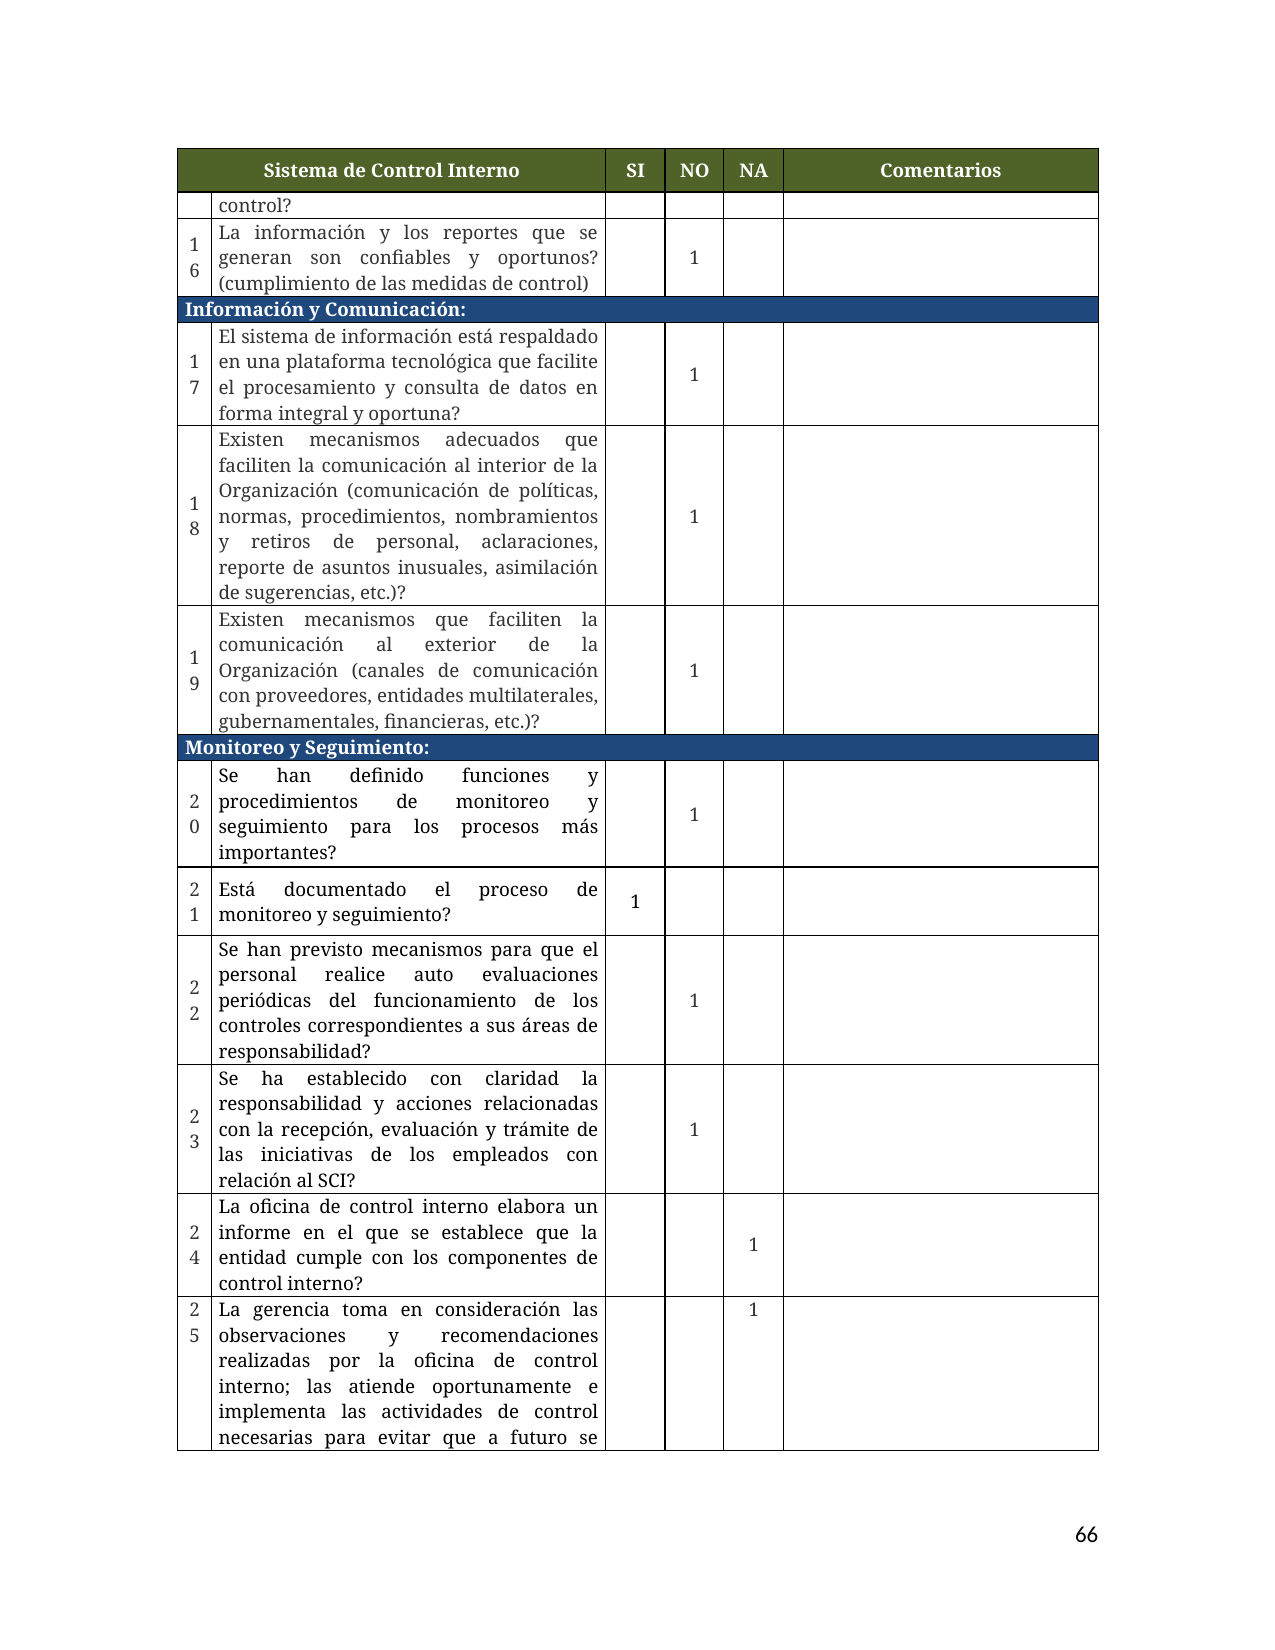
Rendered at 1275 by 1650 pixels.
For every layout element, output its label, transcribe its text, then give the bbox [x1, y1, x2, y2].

table_cell Se ha establecido con claridad la responsabilidad y acciones relacionadas con la recepción, evaluación y trámite de las iniciativas de los empleados con relación al SCI? [212, 1065, 605, 1192]
table_cell [606, 1194, 664, 1296]
table_cell [724, 868, 783, 935]
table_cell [212, 1297, 605, 1450]
table_cell Existen mecanismos que faciliten la comunicación al exterior de la Organización (canales de comunicación con proveedores, entidades multilaterales, gubernamentales, financieras, etc.)? [212, 606, 605, 734]
table_header NA [724, 149, 783, 191]
table_cell 1 [666, 219, 723, 296]
table_cell Se han previsto mecanismos para que el personal realice auto evaluaciones periódicas del funcionamiento de los controles correspondientes a sus áreas de responsabilidad? [212, 936, 605, 1064]
table_cell [606, 606, 664, 734]
table_cell [606, 1297, 664, 1450]
table_cell Existen mecanismos adecuados que faciliten la comunicación al interior de la Organización (comunicación de políticas, normas, procedimientos, nombramientos y retiros de personal, aclaraciones, reporte de asuntos inusuales, asimilación de sugerencias, etc.)? [212, 426, 605, 605]
table_cell [784, 219, 1098, 296]
table_cell [784, 761, 1098, 866]
table_header Comentarios [784, 149, 1098, 191]
table_cell 15 [178, 193, 211, 218]
table_cell 17 [178, 323, 211, 425]
table_cell [724, 761, 783, 866]
table_cell 21 [178, 868, 211, 935]
table_cell [784, 193, 1098, 218]
table_cell 16 [178, 219, 211, 296]
table_cell 19 [178, 606, 211, 734]
table_cell [784, 606, 1098, 734]
table_cell [784, 426, 1098, 605]
table_cell Información y Comunicación: [178, 297, 1098, 322]
table_cell [784, 936, 1098, 1064]
table_cell El sistema de información está respaldado en una plataforma tecnológica que facilite el procesamiento y consulta de datos en forma integral y oportuna? [212, 323, 605, 425]
table_cell [666, 1297, 723, 1450]
table_cell 18 [178, 426, 211, 605]
table_cell 1 [724, 1297, 783, 1450]
table_cell La oficina de control interno elabora un informe en el que se establece que la entidad cumple con los componentes de control interno? [212, 1194, 605, 1296]
table_cell [784, 1065, 1098, 1192]
table_cell [666, 1194, 723, 1296]
table_cell [784, 1297, 1098, 1450]
table_cell [724, 426, 783, 605]
table_cell 20 [178, 761, 211, 866]
table_cell [784, 323, 1098, 425]
table_cell 1 [666, 606, 723, 734]
table_cell [724, 323, 783, 425]
table_cell [666, 868, 723, 935]
table_cell 1 [666, 193, 723, 218]
table_cell [606, 219, 664, 296]
table_cell [606, 1065, 664, 1192]
table_cell Monitoreo y Seguimiento: [178, 735, 1098, 760]
table_cell 1 [666, 936, 723, 1064]
table_cell Se han definido funciones y procedimientos de monitoreo y seguimiento para los procesos más importantes? [212, 761, 605, 866]
table_cell 1 [666, 426, 723, 605]
table_cell [724, 193, 783, 218]
table_header NO [666, 149, 723, 191]
table_cell [724, 936, 783, 1064]
table_cell [784, 868, 1098, 935]
table_cell [724, 606, 783, 734]
table_cell 24 [178, 1194, 211, 1296]
table_cell La información y los reportes que se generan son confiables y oportunos? (cumplimiento de las medidas de control) [212, 219, 605, 296]
table_cell 1 [666, 323, 723, 425]
table_cell [724, 219, 783, 296]
table_cell [606, 761, 664, 866]
table_header Sistema de Control Interno [178, 149, 605, 191]
table_cell 1 [666, 1065, 723, 1192]
table_cell 1 [666, 761, 723, 866]
table_cell 23 [178, 1065, 211, 1192]
table_cell [606, 936, 664, 1064]
table_cell Está documentado el proceso de monitoreo y seguimiento? [212, 868, 605, 935]
table_cell [784, 1194, 1098, 1296]
table_cell [606, 193, 664, 218]
table_cell 22 [178, 936, 211, 1064]
table_header SI [606, 149, 664, 191]
table_cell [724, 1065, 783, 1192]
table_cell 1 [606, 868, 664, 935]
table_cell 25 [178, 1297, 211, 1450]
table_cell [606, 426, 664, 605]
table_cell 1 [724, 1194, 783, 1296]
table_cell [606, 323, 664, 425]
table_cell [212, 193, 605, 218]
